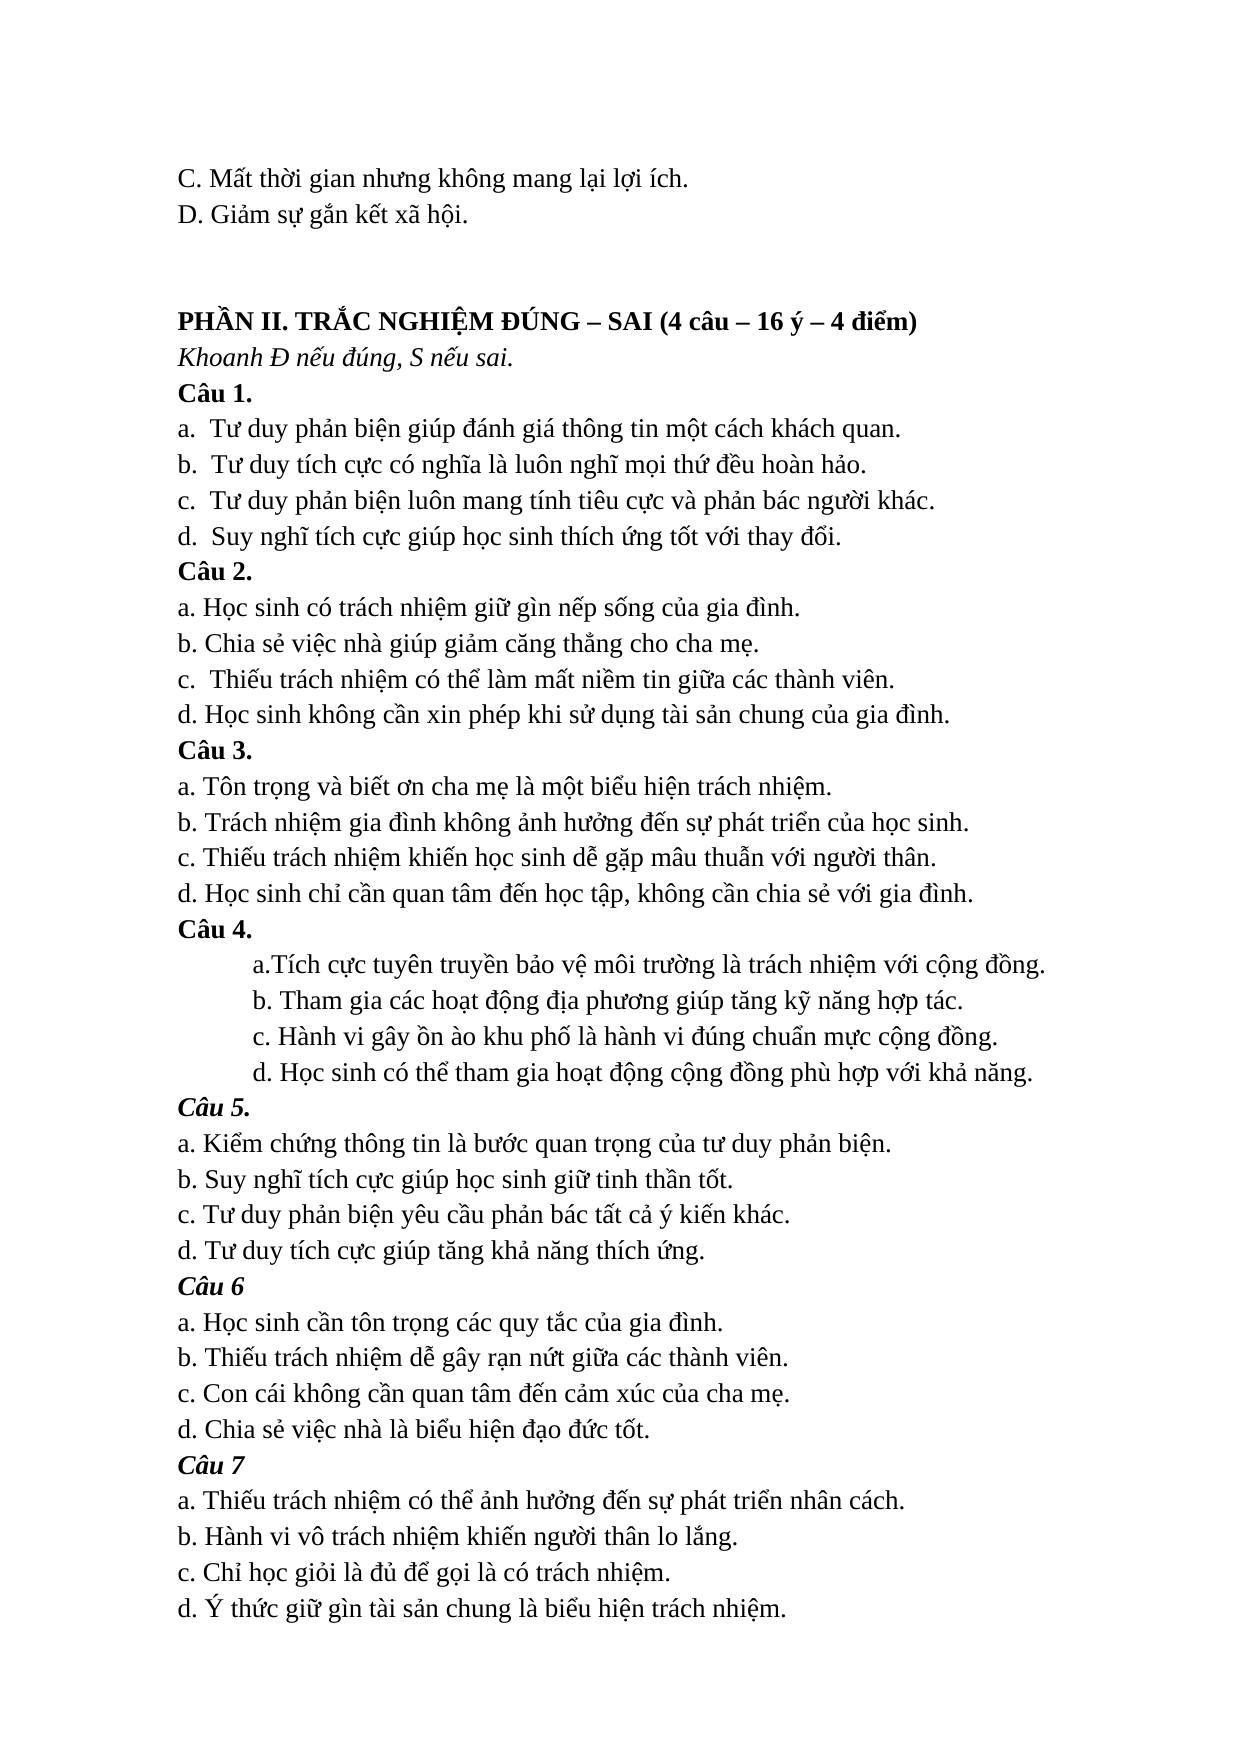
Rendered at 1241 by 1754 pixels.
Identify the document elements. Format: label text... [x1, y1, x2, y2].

text a. Tôn trọng và biết ơn cha mẹ là một biểu hiện trách nhiệm. b. Trách nhiệm gia đình không ảnh hưởng đến sự phát triển của học sinh. c. Thiếu trách nhiệm khiến học sinh dễ gặp mâu thuẫn với người thân. d. Học sinh chỉ cần quan tâm đến học tập, không cần chia sẻ với gia đình. [177, 770, 1152, 908]
text a. Tư duy phản biện giúp đánh giá thông tin một cách khách quan. b. Tư duy tích cực có nghĩa là luôn nghĩ mọi thứ đều hoàn hảo. c. Tư duy phản biện luôn mang tính tiêu cực và phản bác người khác. d. Suy nghĩ tích cực giúp học sinh thích ứng tốt với thay đổi. [177, 413, 1152, 551]
text Khoanh Đ nếu đúng, S nếu sai. [177, 341, 1152, 372]
text a. Học sinh cần tôn trọng các quy tắc của gia đình. b. Thiếu trách nhiệm dễ gây rạn nứt giữa các thành viên. c. Con cái không cần quan tâm đến cảm xúc của cha mẹ. d. Chia sẻ việc nhà là biểu hiện đạo đức tốt. [177, 1306, 1152, 1444]
subtitle Câu 5. [177, 1091, 1152, 1123]
text PHẦN II. TRẮC NGHIỆM ĐÚNG – SAI (4 câu – 16 ý – 4 điểm) [177, 305, 1152, 337]
text a. Học sinh có trách nhiệm giữ gìn nếp sống của gia đình. b. Chia sẻ việc nhà giúp giảm căng thẳng cho cha mẹ. c. Thiếu trách nhiệm có thể làm mất niềm tin giữa các thành viên. d. Học sinh không cần xin phép khi sử dụng tài sản chung của gia đình. [177, 591, 1152, 729]
text Câu 4. [177, 913, 1152, 944]
subtitle Câu 6 [177, 1270, 1152, 1301]
text Câu 3. [177, 734, 1152, 765]
subtitle Câu 7 [177, 1449, 1152, 1480]
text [177, 162, 1152, 229]
text Câu 2. [177, 556, 1152, 587]
list a.Tích cực tuyên truyền bảo vệ môi trường là trách nhiệm với cộng đồng. b. Tham gia các hoạt động địa phương giúp tăng kỹ năng hợp tác. c. Hành vi gây ồn ào khu phố là hành vi đúng chuẩn mực cộng đồng. d. Học sinh có thể tham gia hoạt động cộng đồng phù hợp với khả năng. [252, 948, 1152, 1087]
text a. Thiếu trách nhiệm có thể ảnh hưởng đến sự phát triển nhân cách. b. Hành vi vô trách nhiệm khiến người thân lo lắng. c. Chỉ học giỏi là đủ để gọi là có trách nhiệm. d. Ý thức giữ gìn tài sản chung là biểu hiện trách nhiệm. [177, 1484, 1152, 1623]
text a. Kiểm chứng thông tin là bước quan trọng của tư duy phản biện. b. Suy nghĩ tích cực giúp học sinh giữ tinh thần tốt. c. Tư duy phản biện yêu cầu phản bác tất cả ý kiến khác. d. Tư duy tích cực giúp tăng khả năng thích ứng. [177, 1127, 1152, 1266]
text Câu 1. [177, 377, 1152, 408]
